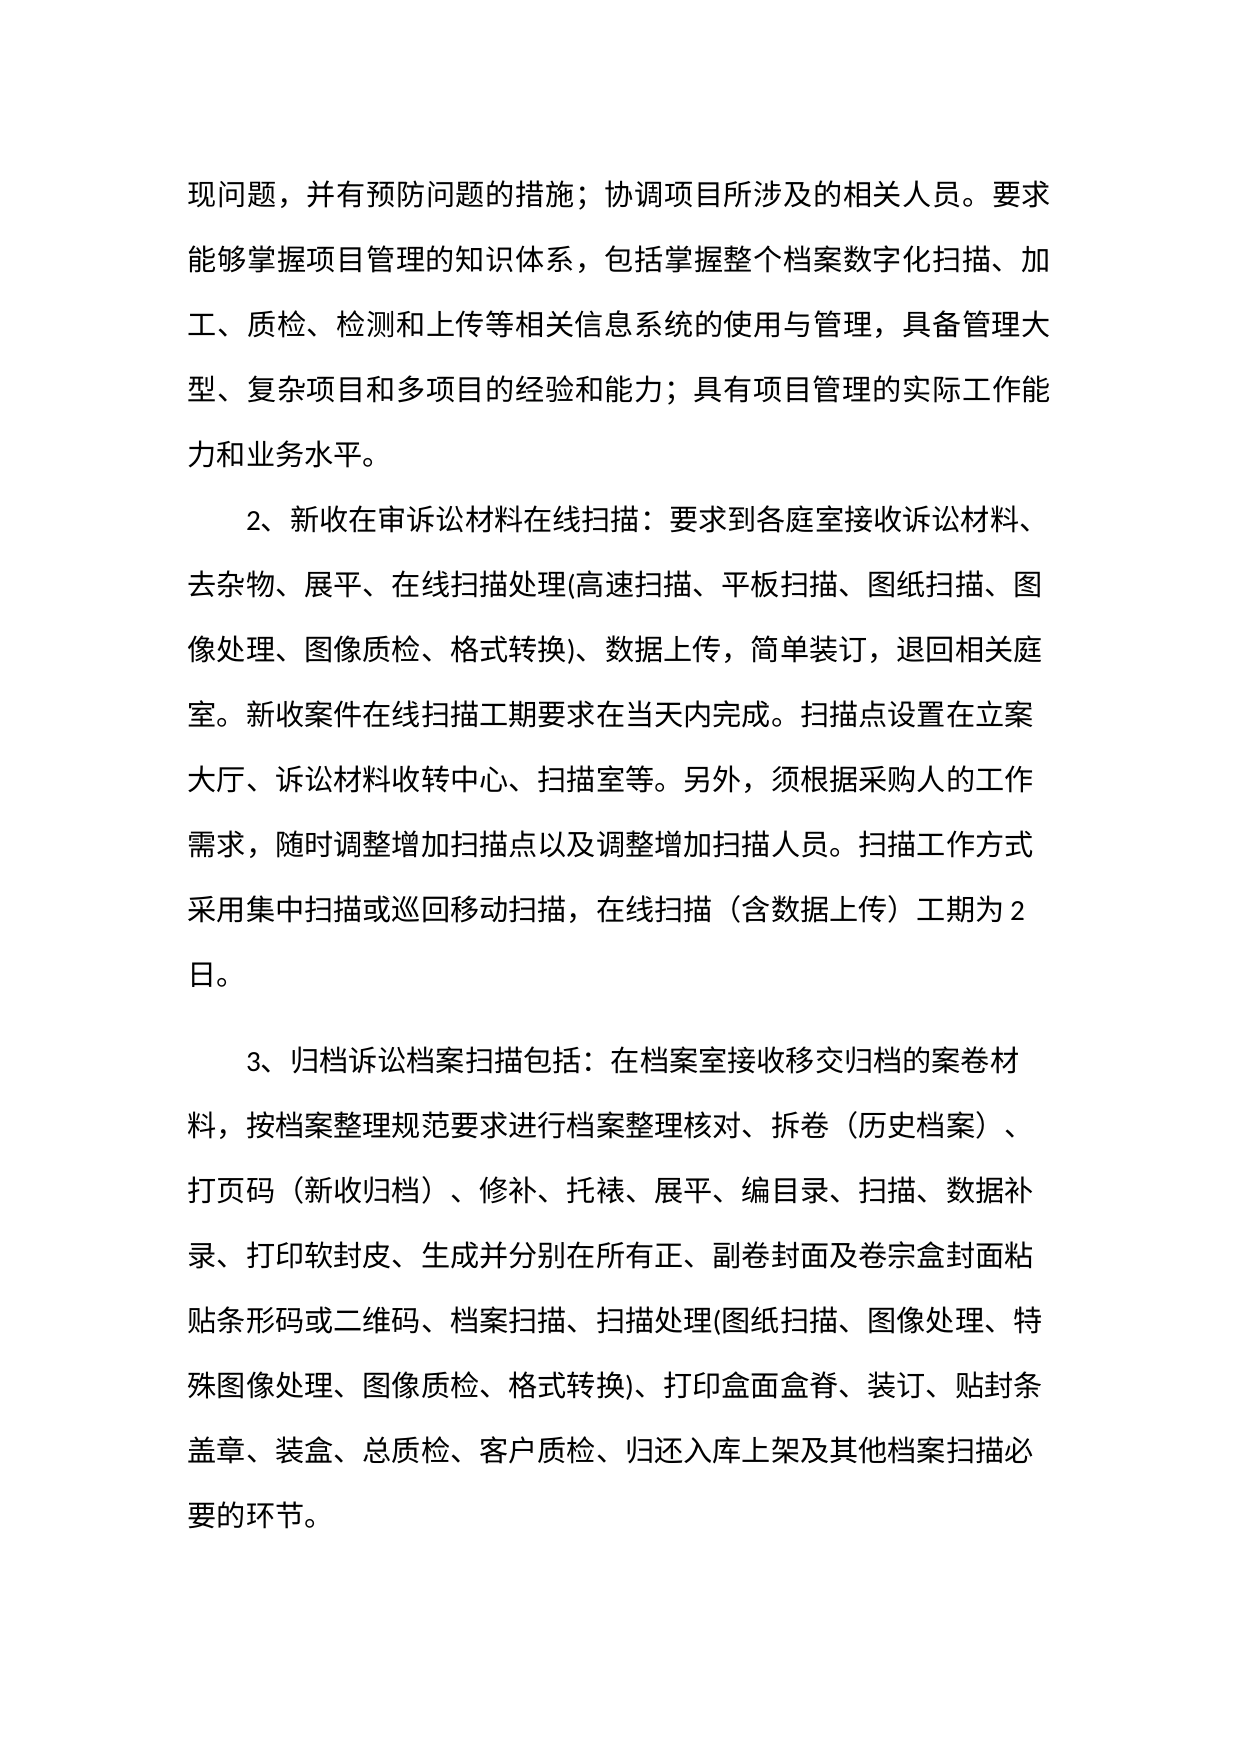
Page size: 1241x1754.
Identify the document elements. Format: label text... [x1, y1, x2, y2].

text 3、归档诉讼档案扫描包括：在档案室接收移交归档的案卷材料，按档案整理规范要求进行档案整理核对、拆卷（历史档案）、打页码（新收归档）、修补、托裱、展平、编目录、扫描、数据补录、打印软封皮、生成并分别在所有正、副卷封面及卷宗盒封面粘贴条形码或二维码、档案扫描、扫描处理(图纸扫描、图像处理、特殊图像处理、图像质检、格式转换)、打印盒面盒脊、装订、贴封条盖章、装盒、总质检、客户质检、归还入库上架及其他档案扫描必要的环节。 [187, 1027, 1053, 1547]
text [187, 162, 1053, 487]
text 2、新收在审诉讼材料在线扫描：要求到各庭室接收诉讼材料、去杂物、展平、在线扫描处理(高速扫描、平板扫描、图纸扫描、图像处理、图像质检、格式转换)、数据上传，简单装订，退回相关庭室。新收案件在线扫描工期要求在当天内完成。扫描点设置在立案大厅、诉讼材料收转中心、扫描室等。另外，须根据采购人的工作需求，随时调整增加扫描点以及调整增加扫描人员。扫描工作方式采用集中扫描或巡回移动扫描，在线扫描（含数据上传）工期为2日。 [187, 487, 1053, 1007]
